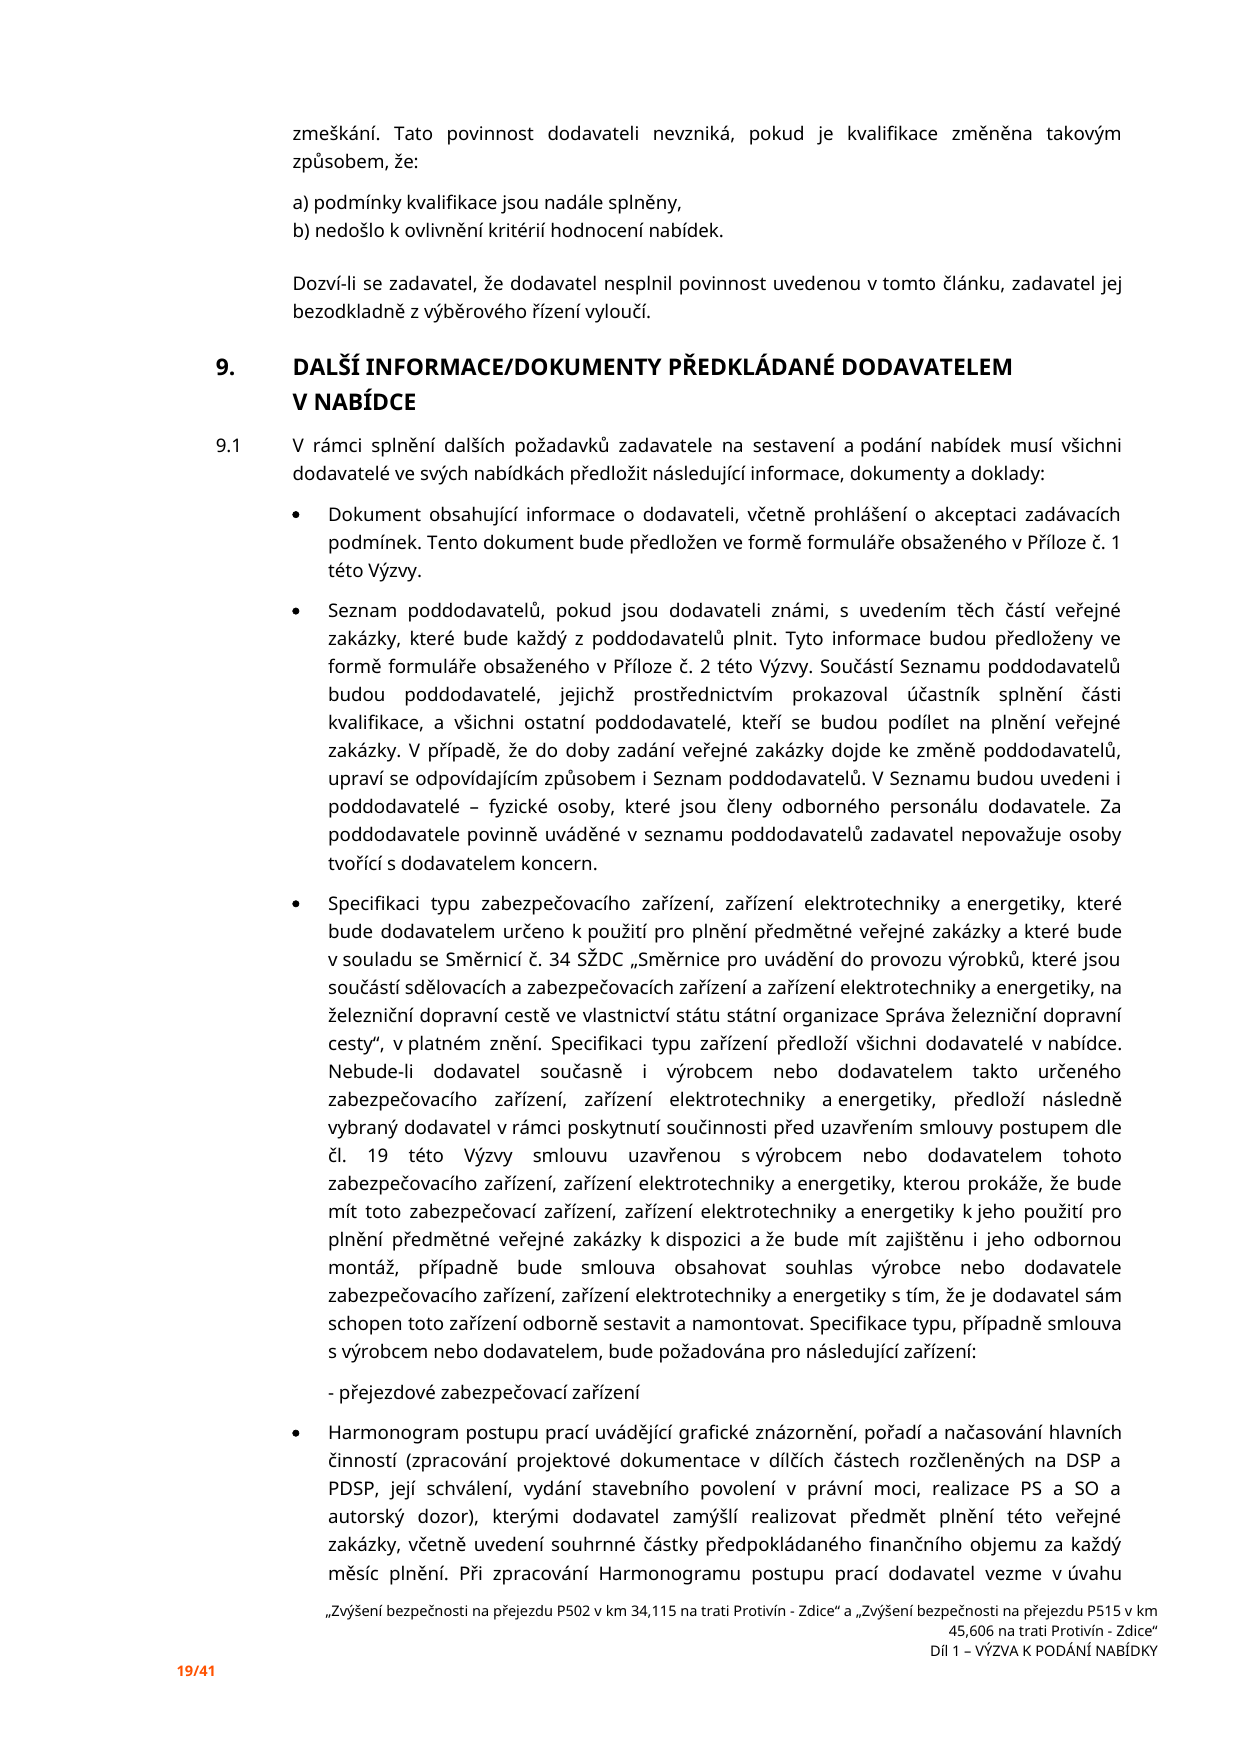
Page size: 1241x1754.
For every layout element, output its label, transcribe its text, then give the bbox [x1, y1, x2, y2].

text Seznam poddodavatelů, pokud jsou dodavateli známi, s uvedením těch částí veřejné zakázky, které bude každý z poddodavatelů plnit. Tyto informace budou předloženy ve formě formuláře obsaženého v Příloze č. 2 této Výzvy. Součástí Seznamu poddodavatelů budou poddodavatelé, jejichž prostřednictvím prokazoval účastník splnění části kvalifikace, a všichni ostatní poddodavatelé, kteří se budou podílet na plnění veřejné zakázky. V případě, že do doby zadání veřejné zakázky dojde ke změně poddodavatelů, upraví se odpovídajícím způsobem i Seznam poddodavatelů. V Seznamu budou uvedeni i poddodavatelé – fyzické osoby, které jsou členy odborného personálu dodavatele. Za poddodavatele povinně uváděné v seznamu poddodavatelů zadavatel nepovažuje osoby tvořící s dodavatelem koncern. [292, 598, 1122, 875]
text b) nedošlo k ovlivnění kritérií hodnocení nabídek. [292, 217, 1122, 243]
list - přejezdové zabezpečovací zařízení [328, 1379, 1122, 1405]
text Dokument obsahující informace o dodavateli, včetně prohlášení o akceptaci zadávacích podmínek. Tento dokument bude předložen ve formě formuláře obsaženého v Příloze č. 1 této Výzvy. [292, 501, 1122, 583]
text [292, 121, 1122, 174]
text Dozví-li se zadavatel, že dodavatel nesplnil povinnost uvedenou v tomto článku, zadavatel jej bezodkladně z výběrového řízení vyloučí. [292, 270, 1122, 324]
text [292, 1420, 1122, 1585]
text V rámci splnění dalších požadavků zadavatele na sestavení a podání nabídek musí všichni dodavatelé ve svých nabídkách předložit následující informace, dokumenty a doklady: [216, 432, 1122, 486]
text DALŠÍ INFORMACE/DOKUMENTY PŘEDKLÁDANÉ DODAVATELEM V NABÍDCE [216, 351, 1122, 417]
text Specifikaci typu zabezpečovacího zařízení, zařízení elektrotechniky a energetiky, které bude dodavatelem určeno k použití pro plnění předmětné veřejné zakázky a které bude v souladu se Směrnicí č. 34 SŽDC „Směrnice pro uvádění do provozu výrobků, které jsou součástí sdělovacích a zabezpečovacích zařízení a zařízení elektrotechniky a energetiky, na železniční dopravní cestě ve vlastnictví státu státní organizace Správa železniční dopravní cesty“, v platném znění. Specifikaci typu zařízení předloží všichni dodavatelé v nabídce. Nebude-li dodavatel současně i výrobcem nebo dodavatelem takto určeného zabezpečovacího zařízení, zařízení elektrotechniky a energetiky, předloží následně vybraný dodavatel v rámci poskytnutí součinnosti před uzavřením smlouvy postupem dle čl. 19 této Výzvy smlouvu uzavřenou s výrobcem nebo dodavatelem tohoto zabezpečovacího zařízení, zařízení elektrotechniky a energetiky, kterou prokáže, že bude mít toto zabezpečovací zařízení, zařízení elektrotechniky a energetiky k jeho použití pro plnění předmětné veřejné zakázky k dispozici a že bude mít zajištěnu i jeho odbornou montáž, případně bude smlouva obsahovat souhlas výrobce nebo dodavatele zabezpečovacího zařízení, zařízení elektrotechniky a energetiky s tím, že je dodavatel sám schopen toto zařízení odborně sestavit a namontovat. Specifikace typu, případně smlouva s výrobcem nebo dodavatelem, bude požadována pro následující zařízení: [292, 890, 1122, 1364]
text a) podmínky kvalifikace jsou nadále splněny, [292, 189, 1122, 215]
